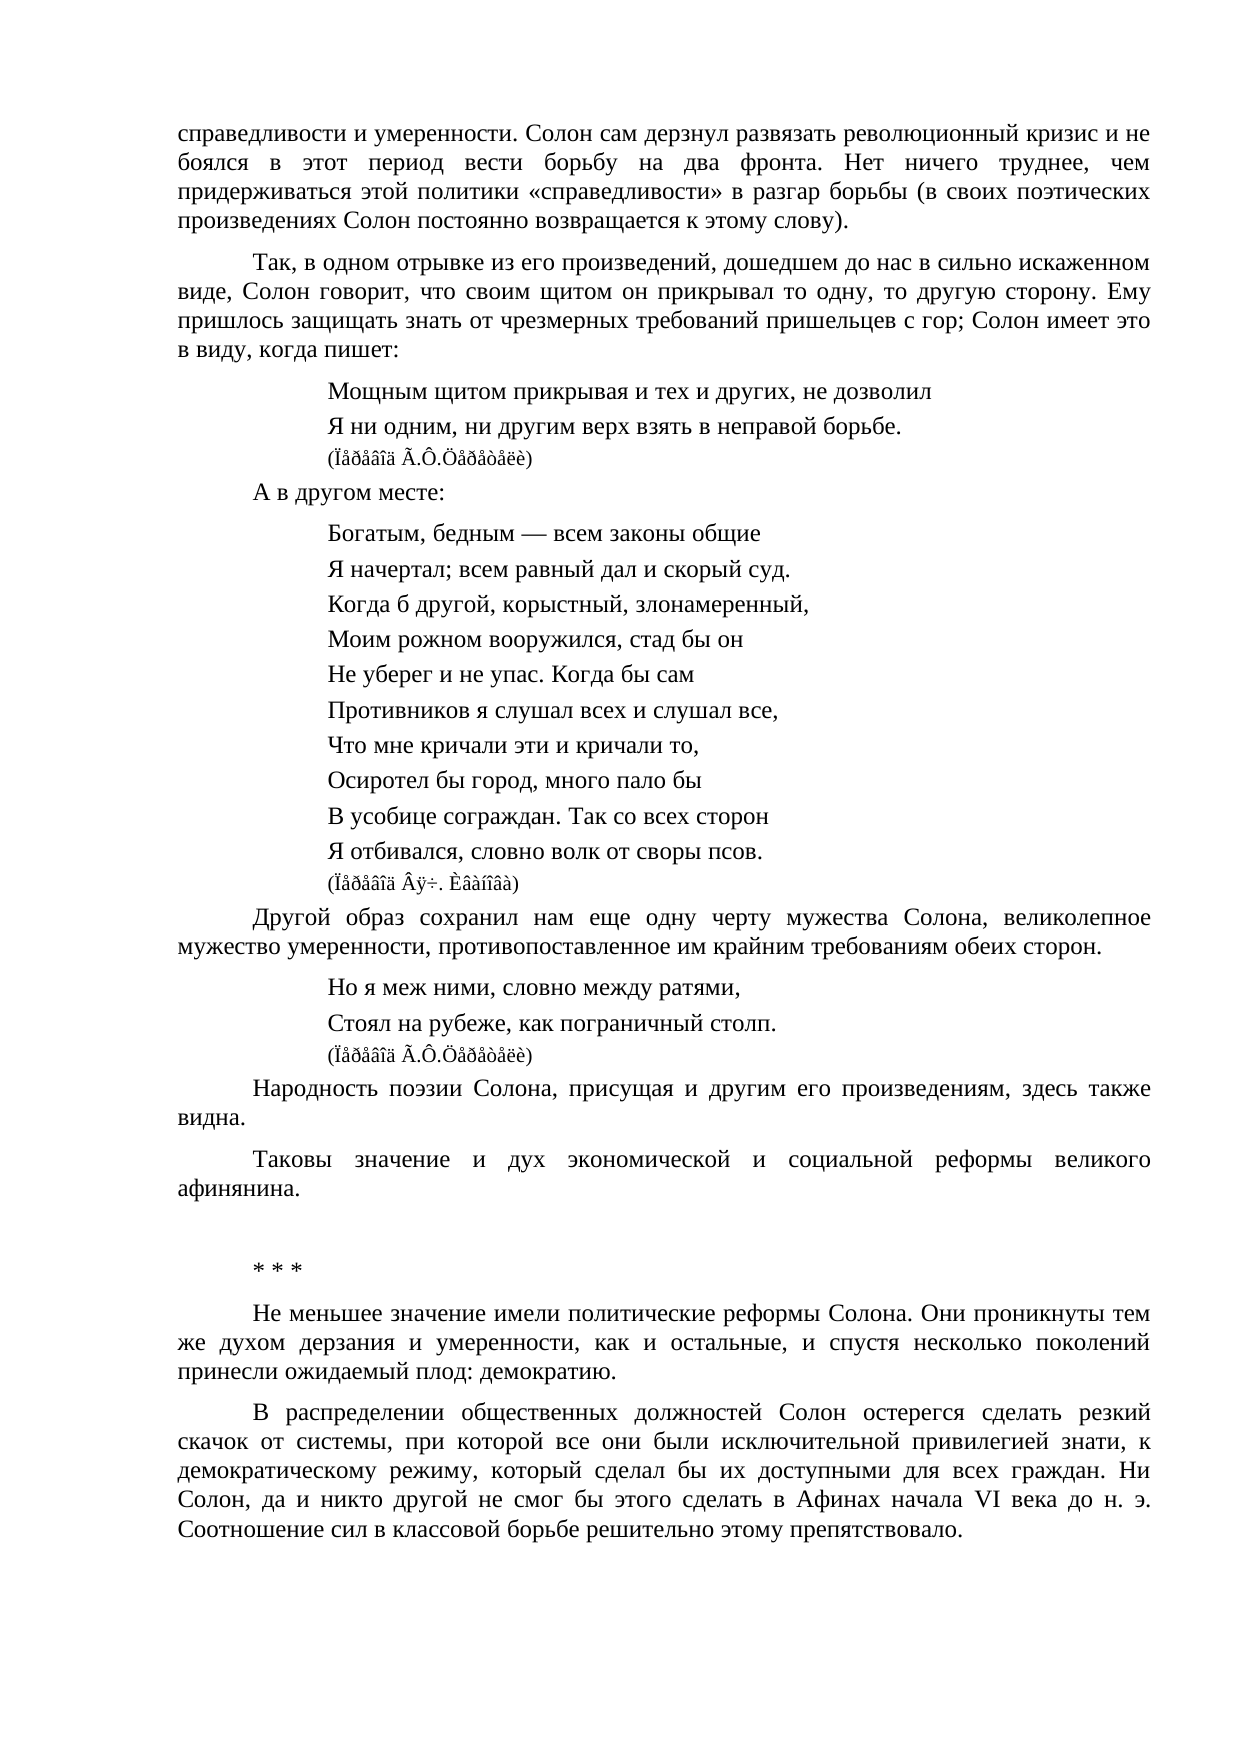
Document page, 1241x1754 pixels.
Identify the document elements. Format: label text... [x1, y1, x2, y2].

text Другой образ сохранил нам еще одну черту мужества Солона, великолепное мужество умеренности, противопоставленное им крайним требованиям обеих сторон. [177, 902, 1152, 960]
text Я ни одним, ни другим верх взять в неправой борьбе. [327, 411, 1152, 440]
text В распределении общественных должностей Солон остерегся сделать резкий скачок от системы, при которой все они были исключительной привилегией знати, к демократическому режиму, который сделал бы их доступными для всех граждан. Ни Солон, да и никто другой не смог бы этого сделать в Афинах начала VI века до н. э. Соотношение сил в классовой борьбе решительно этому препятствовало. [177, 1397, 1152, 1542]
text Мощным щитом прикрывая и тех и других, не дозволил [327, 376, 1152, 405]
text Противников я слушал всех и слушал все, [327, 695, 1152, 724]
text Народность поэзии Солона, присущая и другим его произведениям, здесь также видна. [177, 1073, 1152, 1131]
text (Ïåðåâîä Âÿ÷. Èâàíîâà) [327, 871, 1152, 895]
text Осиротел бы город, много пало бы [327, 765, 1152, 794]
text В усобице сограждан. Так со всех сторон [327, 801, 1152, 830]
text А в другом месте: [177, 477, 1152, 506]
text Таковы значение и дух экономической и социальной реформы великого афинянина. [177, 1144, 1152, 1202]
text (Ïåðåâîä Ã.Ô.Öåðåòåëè) [327, 1043, 1152, 1067]
text (Ïåðåâîä Ã.Ô.Öåðåòåëè) [327, 446, 1152, 470]
text Я отбивался, словно волк от своры псов. [327, 836, 1152, 865]
text Не уберег и не упас. Когда бы сам [327, 659, 1152, 688]
text Когда б другой, корыстный, злонамеренный, [327, 589, 1152, 618]
text Так, в одном отрывке из его произведений, дошедшем до нас в сильно искаженном виде, Солон говорит, что своим щитом он прикрывал то одну, то другую сторону. Ему пришлось защищать знать от чрезмерных требований пришельцев с гор; Солон имеет это в виду, когда пишет: [177, 247, 1152, 363]
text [177, 118, 1152, 234]
text Моим рожном вооружился, стад бы он [327, 624, 1152, 653]
text * * * [177, 1256, 1152, 1285]
text Не меньшее значение имели политические реформы Солона. Они проникнуты тем же духом дерзания и умеренности, как и остальные, и спустя несколько поколений принесли ожидаемый плод: демократию. [177, 1297, 1152, 1385]
text Стоял на рубеже, как пограничный столп. [327, 1007, 1152, 1037]
text Что мне кричали эти и кричали то, [327, 730, 1152, 759]
text Но я меж ними, словно между ратями, [327, 972, 1152, 1001]
text Богатым, бедным — всем законы общие [327, 518, 1152, 547]
text Я начертал; всем равный дал и скорый суд. [327, 553, 1152, 582]
